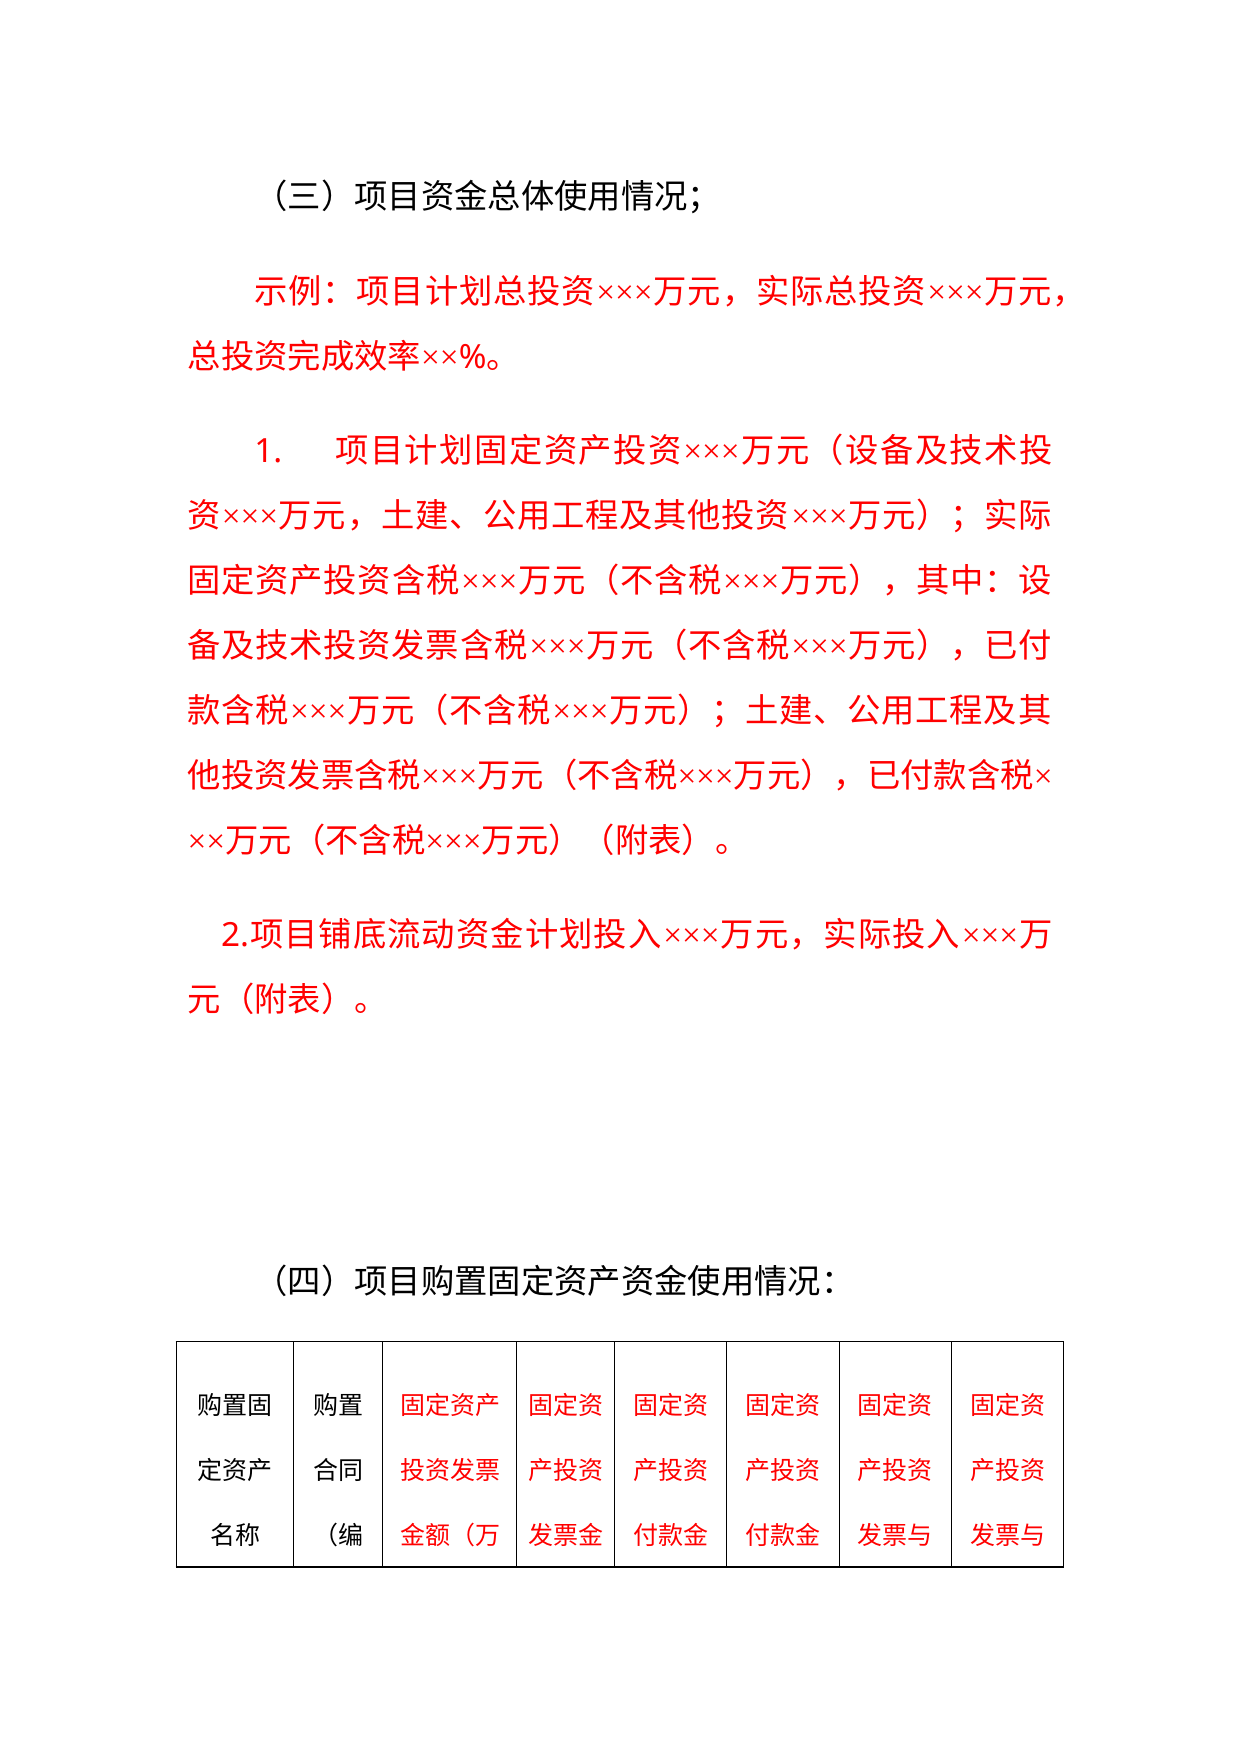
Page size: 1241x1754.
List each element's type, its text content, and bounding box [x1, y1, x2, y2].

text （三）项目资金总体使用情况； [187, 162, 1053, 227]
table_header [952, 1342, 1063, 1566]
table_header 固定资产投资付款金额（万元，含税） [615, 1342, 726, 1566]
table_header 固定资产投资发票金额（万元，不含税） [517, 1342, 614, 1566]
list 2.项目铺底流动资金计划投入×××万元，实际投入×××万元（附表）。 [187, 899, 1053, 1029]
table_header 购置固定资产名称 [177, 1342, 293, 1566]
table_header 固定资产投资发票金额（万元，含税） [383, 1342, 516, 1566]
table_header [840, 1342, 951, 1566]
list 项目计划固定资产投资×××万元（设备及技术投资×××万元，土建、公用工程及其他投资×××万元）；实际固定资产投资含税×××万元（不含税×××万元），其中：设备及技术投资发票含税×××万元（不含税×××万元），已付款含税×××万元（不含税×××万元）；土建、公用工程及其他投资发票含税×××万元（不含税×××万元），已付款含税×××万元（不含税×××万元）（附表）。 [187, 415, 1053, 870]
table_header 固定资产投资付款金额（万元，不含税） [727, 1342, 839, 1566]
text 示例：项目计划总投资×××万元，实际总投资×××万元，总投资完成效率××%。 [187, 256, 1053, 386]
table_header 购置合同（编号） [294, 1342, 382, 1566]
text （四）项目购置固定资产资金使用情况： [187, 1247, 1053, 1312]
